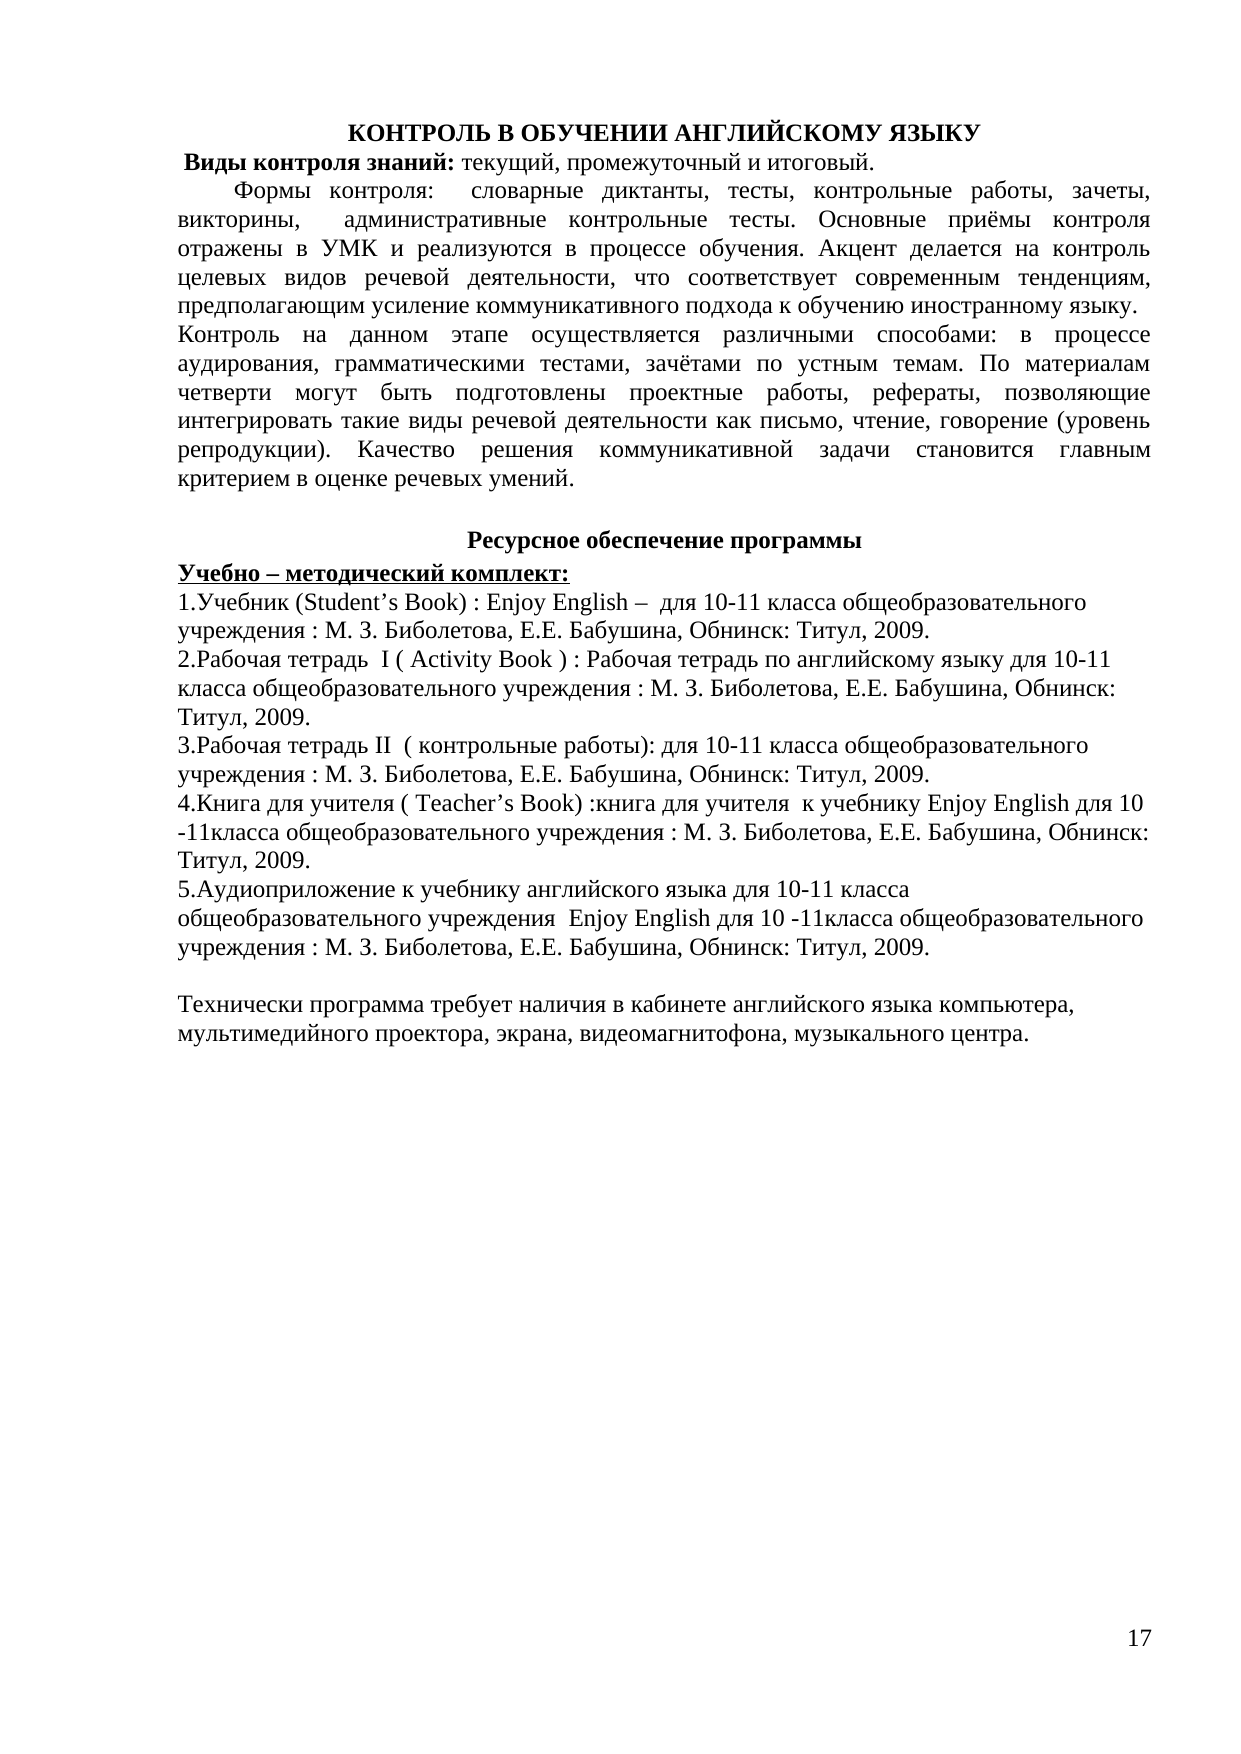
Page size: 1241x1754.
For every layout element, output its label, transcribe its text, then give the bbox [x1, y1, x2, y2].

text КОНТРОЛЬ В ОБУЧЕНИИ АНГЛИЙСКОМУ ЯЗЫКУ [177, 118, 1152, 147]
text 2.Рабочая тетрадь I ( Activity Book ) : Рабочая тетрадь по английскому языку для 10-11 класса общеобразовательного учреждения : М. З. Биболетова, Е.Е. Бабушина, Обнинск: Титул, 2009. [177, 644, 1152, 730]
text 5.Аудиоприложение к учебнику английского языка для 10-11 класса общеобразовательного учреждения Enjoy English для 10 -11класса общеобразовательного учреждения : М. З. Биболетова, Е.Е. Бабушина, Обнинск: Титул, 2009. [177, 874, 1152, 960]
text Формы контроля: словарные диктанты, тесты, контрольные работы, зачеты, викторины, административные контрольные тесты. Основные приёмы контроля отражены в УМК и реализуются в процессе обучения. Акцент делается на контроль целевых видов речевой деятельности, что соответствует современным тенденциям, предполагающим усиление коммуникативного подхода к обучению иностранному языку. [177, 176, 1152, 319]
text Технически программа требует наличия в кабинете английского языка компьютера, мультимедийного проектора, экрана, видеомагнитофона, музыкального центра. [177, 989, 1152, 1047]
text Контроль на данном этапе осуществляется различными способами: в процессе аудирования, грамматическими тестами, зачётами по устным темам. По материалам четверти могут быть подготовлены проектные работы, рефераты, позволяющие интегрировать такие виды речевой деятельности как письмо, чтение, говорение (уровень репродукции). Качество решения коммуникативной задачи становится главным критерием в оценке речевых умений. [177, 319, 1152, 492]
text 3.Рабочая тетрадь II ( контрольные работы): для 10-11 класса общеобразовательного учреждения : М. З. Биболетова, Е.Е. Бабушина, Обнинск: Титул, 2009. [177, 730, 1152, 788]
text Виды контроля знаний: текущий, промежуточный и итоговый. [177, 147, 1152, 176]
text Ресурсное обеспечение программы [177, 525, 1152, 554]
text Учебно – методический комплект: [177, 558, 1152, 587]
text 4.Книга для учителя ( Teacher’s Book) :книга для учителя к учебнику Enjoy English для 10 -11класса общеобразовательного учреждения : М. З. Биболетова, Е.Е. Бабушина, Обнинск: Титул, 2009. [177, 788, 1152, 874]
text 1.Учебник (Student’s Book) : Enjoy English – для 10-11 класса общеобразовательного учреждения : М. З. Биболетова, Е.Е. Бабушина, Обнинск: Титул, 2009. [177, 587, 1152, 644]
